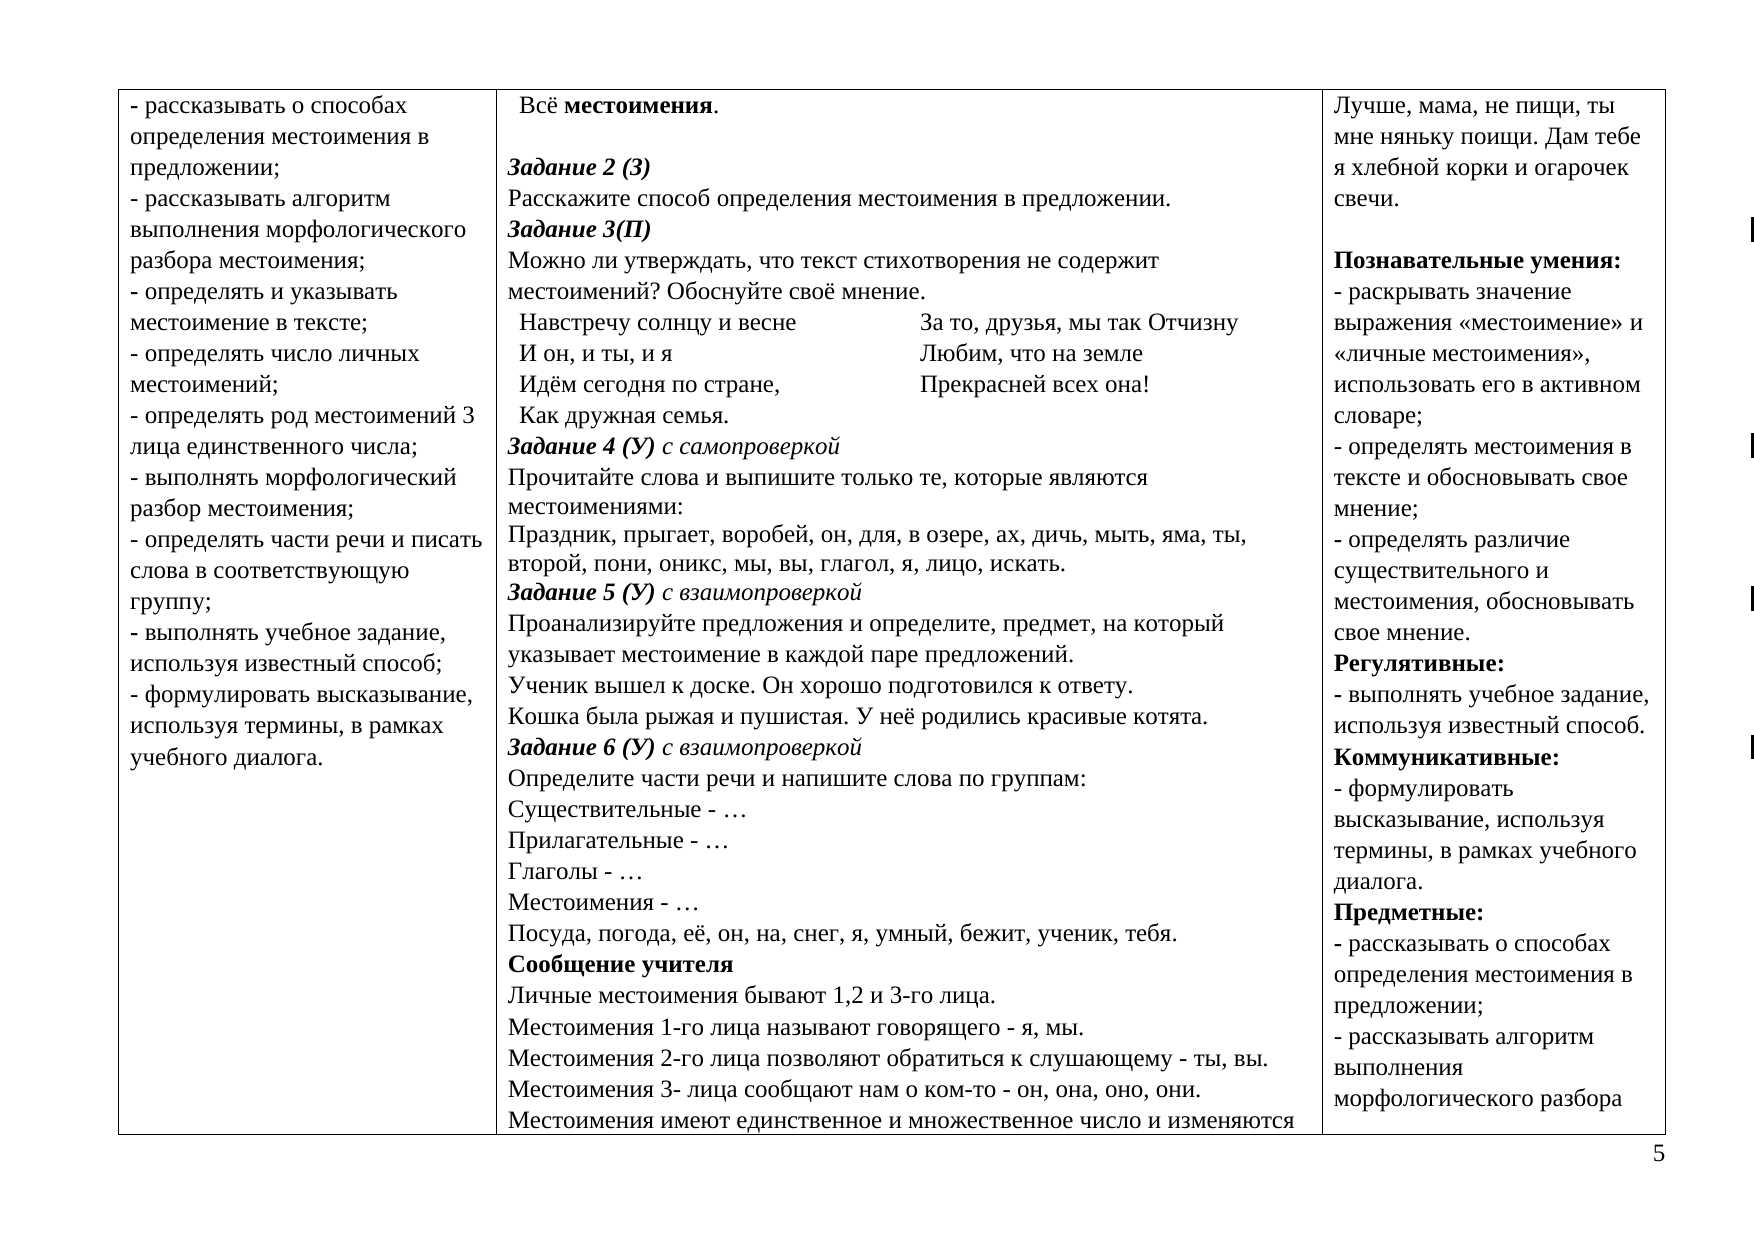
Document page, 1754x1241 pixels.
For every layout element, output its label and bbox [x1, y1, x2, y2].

table_cell [119, 90, 496, 1133]
table_cell [1323, 90, 1665, 1133]
table_cell [497, 90, 1322, 1133]
